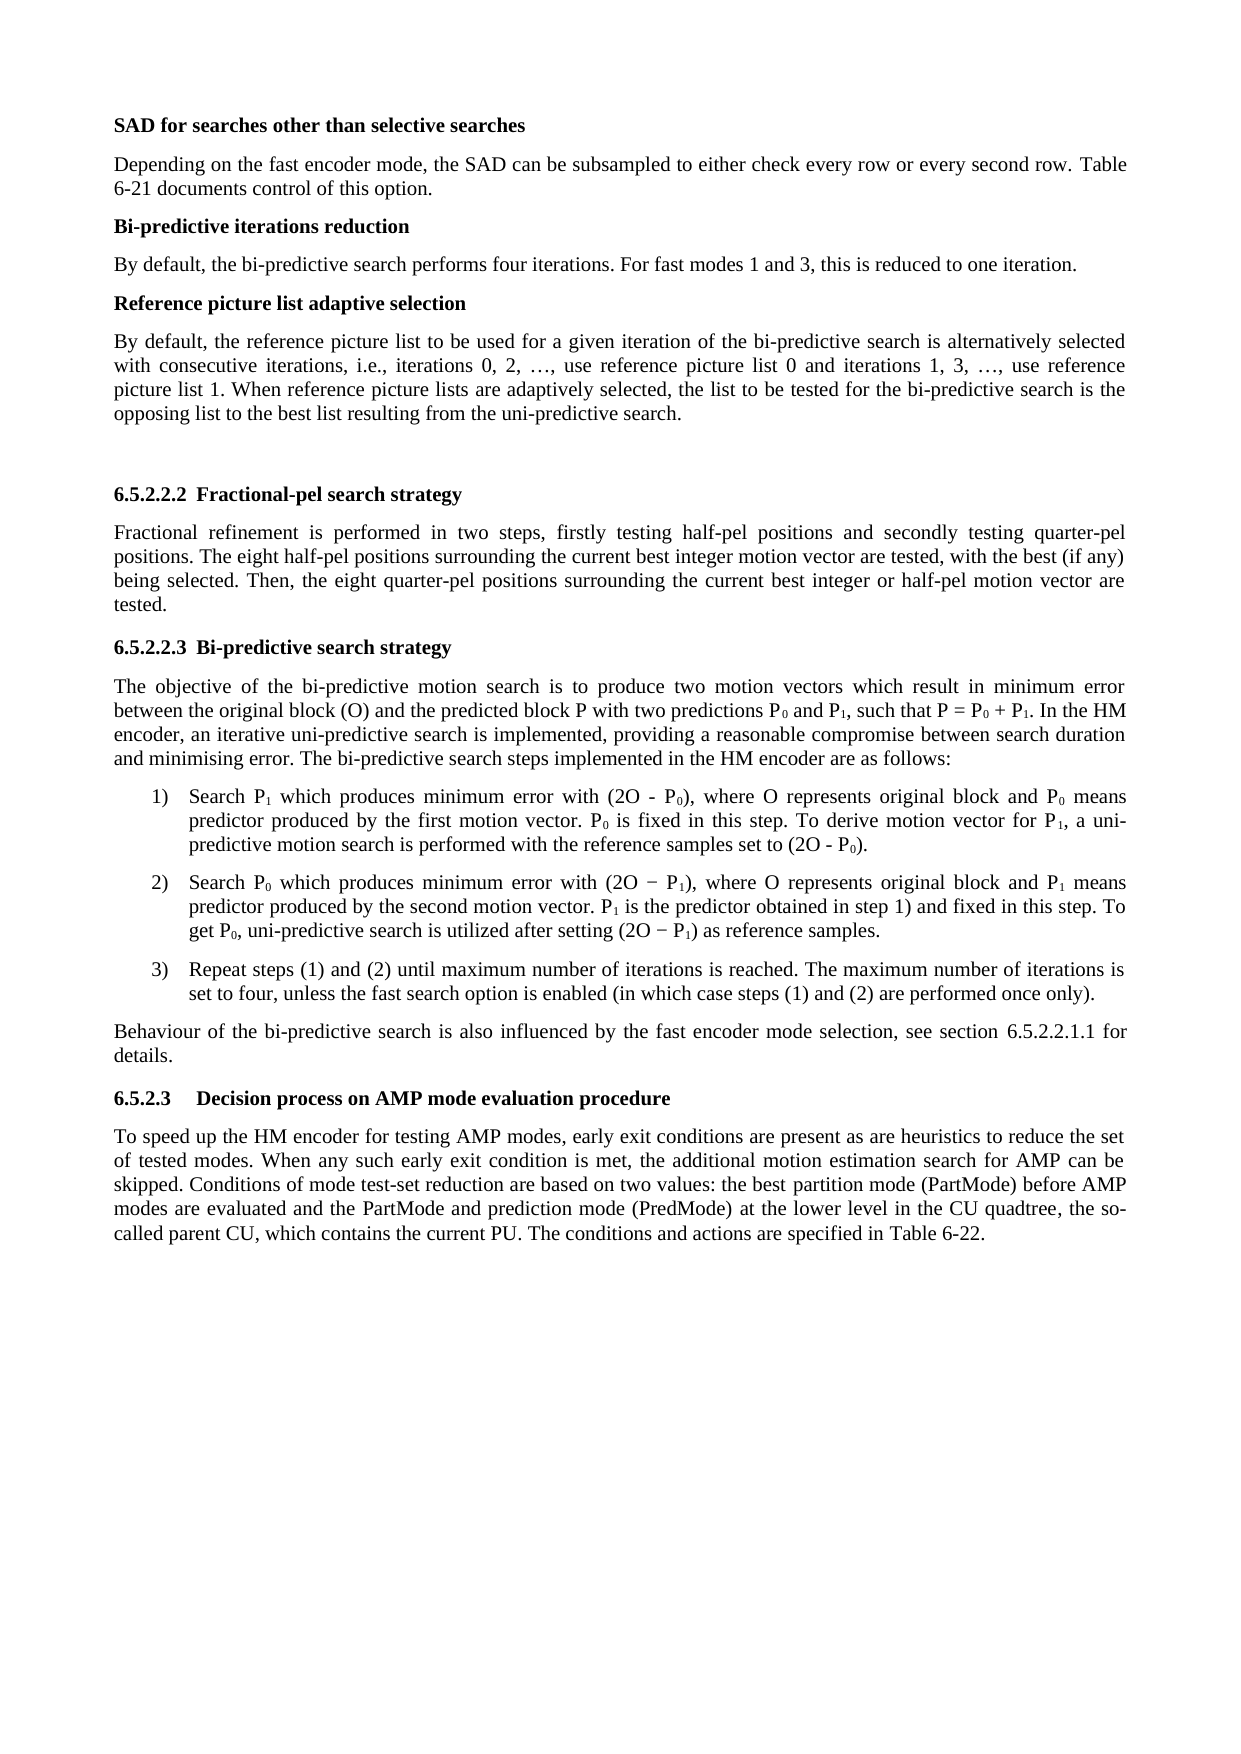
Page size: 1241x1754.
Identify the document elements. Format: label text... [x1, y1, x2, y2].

text By default, the reference picture list to be used for a given iteration of the bi-predictive search is alternatively selected with consecutive iterations, i.e., iterations 0, 2, …, use reference picture list 0 and iterations 1, 3, …, use reference picture list 1. When reference picture lists are adaptively selected, the list to be tested for the bi-predictive search is the opposing list to the best list resulting from the uni-predictive search. [113, 329, 1127, 425]
subtitle Decision process on AMP mode evaluation procedure [113, 1086, 1127, 1110]
subtitle Fractional-pel search strategy [113, 482, 1127, 506]
subtitle Bi-predictive search strategy [113, 635, 1127, 659]
text SAD for searches other than selective searches [113, 113, 1127, 137]
list Repeat steps (1) and (2) until maximum number of iterations is reached. The maximum number of iterations is set to four, unless the fast search option is enabled (in which case steps (1) and (2) are performed once only). [151, 957, 1127, 1005]
text Behaviour of the bi-predictive search is also influenced by the fast encoder mode selection, see section 6.5.2.2.1.1 for details. [113, 1019, 1127, 1067]
text The objective of the bi-predictive motion search is to produce two motion vectors which result in minimum error between the original block (O) and the predicted block P with two predictions P0 and P1, such that P = P0 + P1. In the HM encoder, an iterative uni-predictive search is implemented, providing a reasonable compromise between search duration and minimising error. The bi-predictive search steps implemented in the HM encoder are as follows: [113, 673, 1127, 770]
list Search P0 which produces minimum error with (2O − P1), where O represents original block and P1 means predictor produced by the second motion vector. P1 is the predictor obtained in step 1) and fixed in this step. To get P0, uni-predictive search is utilized after setting (2O − P1) as reference samples. [151, 870, 1127, 942]
list Search P1 which produces minimum error with (2O - P0), where O represents original block and P0 means predictor produced by the first motion vector. P0 is fixed in this step. To derive motion vector for P1, a uni-predictive motion search is performed with the reference samples set to (2O - P0). [151, 784, 1127, 856]
text Reference picture list adaptive selection [113, 290, 1127, 314]
text By default, the bi-predictive search performs four iterations. For fast modes 1 and 3, this is reduced to one iteration. [113, 252, 1127, 276]
text Bi-predictive iterations reduction [113, 214, 1127, 238]
text Fractional refinement is performed in two steps, firstly testing half-pel positions and secondly testing quarter-pel positions. The eight half-pel positions surrounding the current best integer motion vector are tested, with the best (if any) being selected. Then, the eight quarter-pel positions surrounding the current best integer or half-pel motion vector are tested. [113, 520, 1127, 616]
